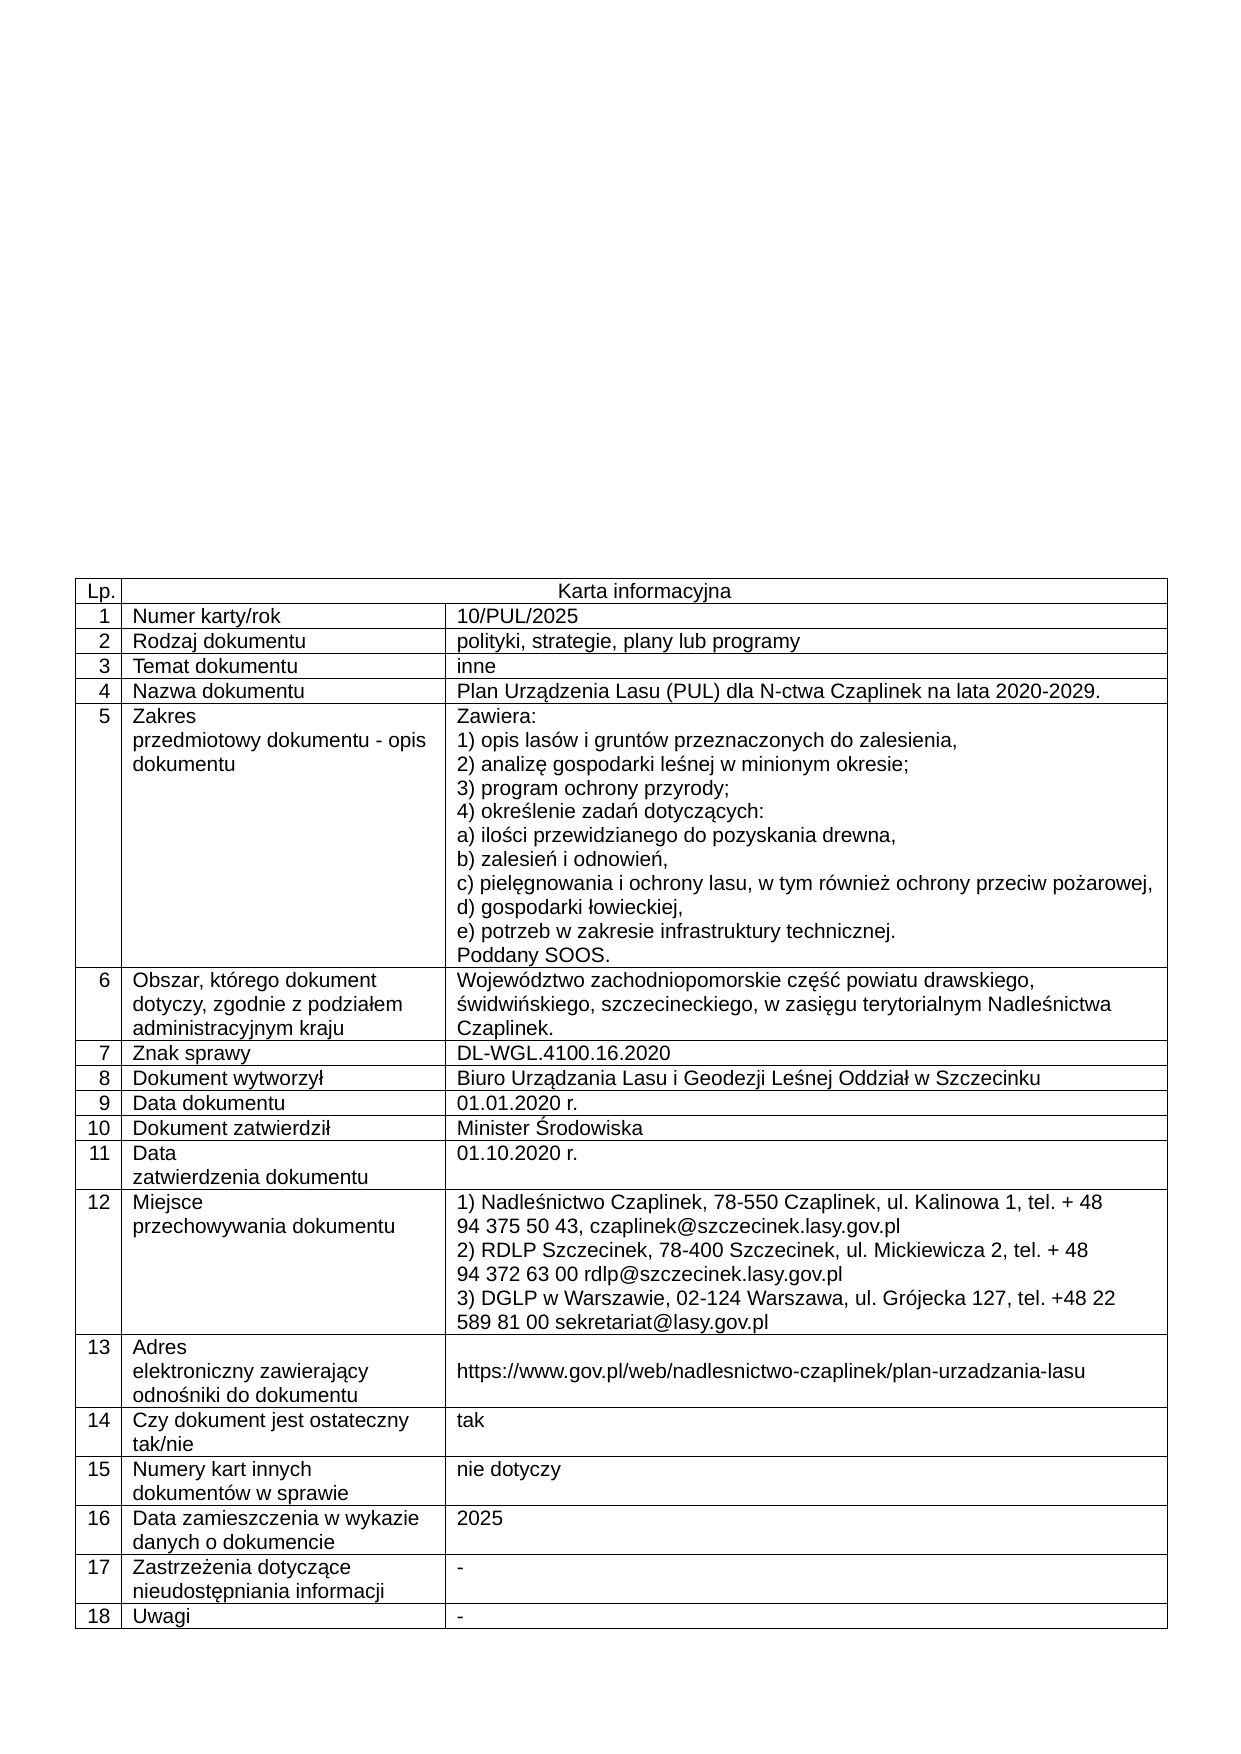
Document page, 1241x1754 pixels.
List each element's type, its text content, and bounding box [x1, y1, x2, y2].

table_cell 14 [76, 1408, 121, 1456]
table_cell 13 [76, 1335, 121, 1407]
table_cell 2 [76, 629, 121, 652]
table_cell nie dotyczy [446, 1457, 1167, 1504]
table_cell 12 [76, 1190, 121, 1334]
table_cell 16 [76, 1506, 121, 1553]
table_cell Zawiera: 1) opis lasów i gruntów przeznaczonych do zalesienia, 2) analizę gospodarki leśnej w minionym okresie; 3) program ochrony przyrody; 4) określenie zadań dotyczących: a) ilości przewidzianego do pozyskania drewna, b) zalesień i odnowień, c) pielęgnowania i ochrony lasu, w tym również ochrony przeciw pożarowej, d) gospodarki łowieckiej, e) potrzeb w zakresie infrastruktury technicznej. Poddany SOOS. [446, 704, 1167, 967]
table_cell Data dokumentu [122, 1091, 445, 1115]
table_cell polityki, strategie, plany lub programy [446, 629, 1167, 652]
table_cell Czy dokument jest ostateczny tak/nie [122, 1408, 445, 1456]
table_cell - [446, 1604, 1167, 1627]
table_cell 01.10.2020 r. [446, 1141, 1167, 1189]
table_cell 1 [76, 604, 121, 627]
table_header Lp. [76, 579, 121, 602]
table_cell 1) Nadleśnictwo Czaplinek, 78-550 Czaplinek, ul. Kalinowa 1, tel. + 48 94 375 50 43, czaplinek@szczecinek.lasy.gov.pl 2) RDLP Szczecinek, 78-400 Szczecinek, ul. Mickiewicza 2, tel. + 48 94 372 63 00 rdlp@szczecinek.lasy.gov.pl 3) DGLP w Warszawie, 02-124 Warszawa, ul. Grójecka 127, tel. +48 22 589 81 00 sekretariat@lasy.gov.pl [446, 1190, 1167, 1334]
table_cell https://www.gov.pl/web/nadlesnictwo-czaplinek/plan-urzadzania-lasu [446, 1335, 1167, 1407]
table_cell Obszar, którego dokument dotyczy, zgodnie z podziałem administracyjnym kraju [122, 968, 445, 1040]
table_cell Uwagi [122, 1604, 445, 1627]
table_cell - [446, 1555, 1167, 1602]
table_cell 8 [76, 1066, 121, 1090]
table_cell Numery kart innych dokumentów w sprawie [122, 1457, 445, 1504]
table_cell Temat dokumentu [122, 654, 445, 677]
table_cell Data zatwierdzenia dokumentu [122, 1141, 445, 1189]
table_cell 11 [76, 1141, 121, 1189]
table_cell 17 [76, 1555, 121, 1602]
table_cell Rodzaj dokumentu [122, 629, 445, 652]
table_cell 7 [76, 1041, 121, 1065]
table_cell Minister Środowiska [446, 1116, 1167, 1140]
table_header Karta informacyjna [122, 579, 1167, 602]
table_cell 4 [76, 679, 121, 702]
table_cell 10/PUL/2025 [446, 604, 1167, 627]
table_cell Zastrzeżenia dotyczące nieudostępniania informacji [122, 1555, 445, 1602]
table_cell 2025 [446, 1506, 1167, 1553]
table_cell 9 [76, 1091, 121, 1115]
table_cell 6 [76, 968, 121, 1040]
table_cell Dokument wytworzył [122, 1066, 445, 1090]
table_cell DL-WGL.4100.16.2020 [446, 1041, 1167, 1065]
table_cell 5 [76, 704, 121, 967]
table_cell Plan Urządzenia Lasu (PUL) dla N-ctwa Czaplinek na lata 2020-2029. [446, 679, 1167, 702]
table_cell Numer karty/rok [122, 604, 445, 627]
table_cell Województwo zachodniopomorskie część powiatu drawskiego, świdwińskiego, szczecineckiego, w zasięgu terytorialnym Nadleśnictwa Czaplinek. [446, 968, 1167, 1040]
table_cell Znak sprawy [122, 1041, 445, 1065]
table_cell 3 [76, 654, 121, 677]
table_cell Biuro Urządzania Lasu i Geodezji Leśnej Oddział w Szczecinku [446, 1066, 1167, 1090]
table_cell 01.01.2020 r. [446, 1091, 1167, 1115]
table_cell Miejsce przechowywania dokumentu [122, 1190, 445, 1334]
table_cell Nazwa dokumentu [122, 679, 445, 702]
table_cell 10 [76, 1116, 121, 1140]
table_cell 18 [76, 1604, 121, 1627]
table_cell 15 [76, 1457, 121, 1504]
table_cell tak [446, 1408, 1167, 1456]
table_cell Zakres przedmiotowy dokumentu - opis dokumentu [122, 704, 445, 967]
table_cell Data zamieszczenia w wykazie danych o dokumencie [122, 1506, 445, 1553]
table_cell Adres elektroniczny zawierający odnośniki do dokumentu [122, 1335, 445, 1407]
table_cell inne [446, 654, 1167, 677]
table_cell Dokument zatwierdził [122, 1116, 445, 1140]
